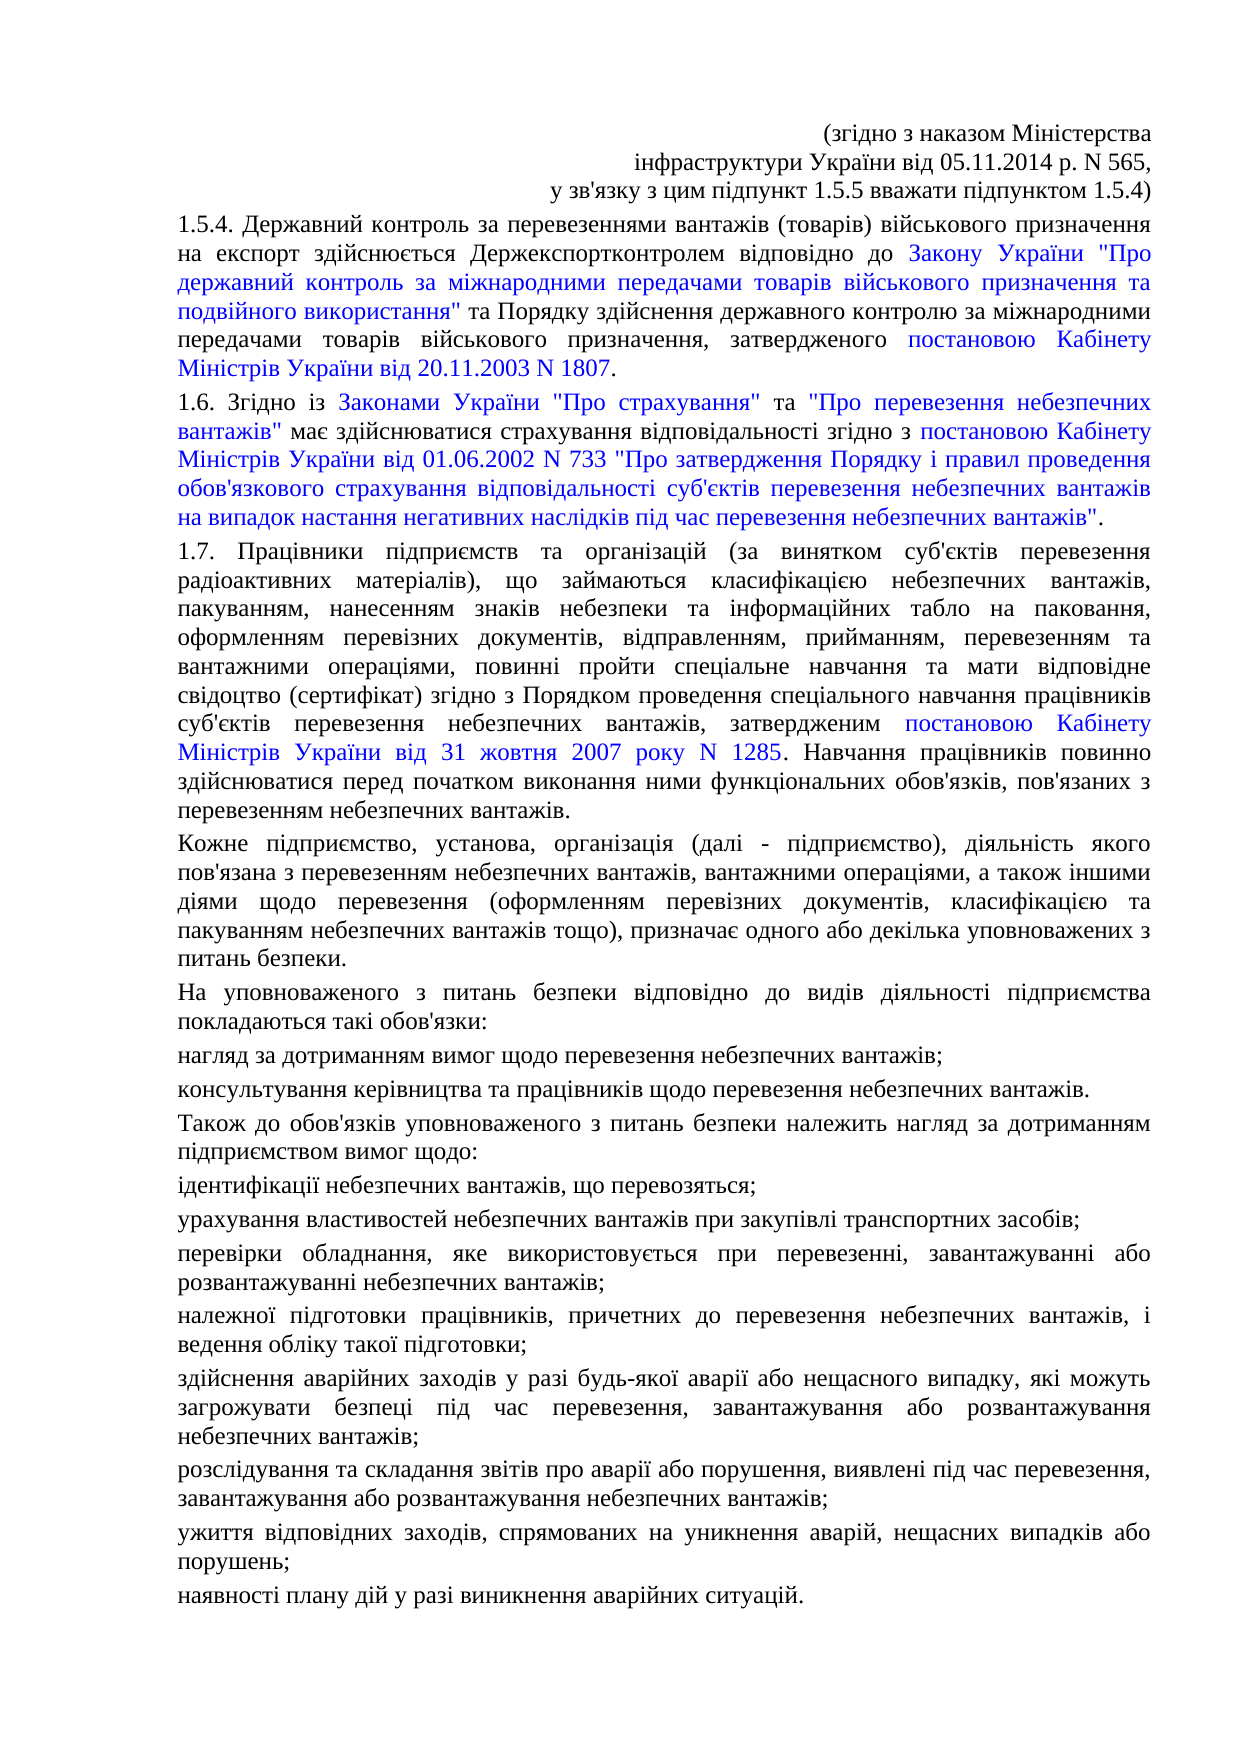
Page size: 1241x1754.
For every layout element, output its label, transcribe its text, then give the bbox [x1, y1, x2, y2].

text Кожне підприємство, установа, організація (далі - підприємство), діяльність якого пов'язана з перевезенням небезпечних вантажів, вантажними операціями, а також іншими діями щодо перевезення (оформленням перевізних документів, класифікацією та пакуванням небезпечних вантажів тощо), призначає одного або декілька уповноважених з питань безпеки. [177, 828, 1152, 972]
text нагляд за дотриманням вимог щодо перевезення небезпечних вантажів; [177, 1040, 1152, 1069]
text перевірки обладнання, яке використовується при перевезенні, завантажуванні або розвантажуванні небезпечних вантажів; [177, 1238, 1152, 1296]
text 1.7. Працівники підприємств та організацій (за винятком суб'єктів перевезення радіоактивних матеріалів), що займаються класифікацією небезпечних вантажів, пакуванням, нанесенням знаків небезпеки та інформаційних табло на паковання, оформленням перевізних документів, відправленням, прийманням, перевезенням та вантажними операціями, повинні пройти спеціальне навчання та мати відповідне свідоцтво (сертифікат) згідно з Порядком проведення спеціального навчання працівників суб'єктів перевезення небезпечних вантажів, затвердженим постановою Кабінету Міністрів України від 31 жовтня 2007 року N 1285. Навчання працівників повинно здійснюватися перед початком виконання ними функціональних обов'язків, пов'язаних з перевезенням небезпечних вантажів. [177, 536, 1152, 823]
text наявності плану дій у разі виникнення аварійних ситуацій. [177, 1580, 1152, 1608]
text урахування властивостей небезпечних вантажів при закупівлі транспортних засобів; [177, 1204, 1152, 1233]
text розслідування та складання звітів про аварії або порушення, виявлені під час перевезення, завантажування або розвантажування небезпечних вантажів; [177, 1454, 1152, 1512]
text консультування керівництва та працівників щодо перевезення небезпечних вантажів. [177, 1074, 1152, 1103]
text 1.5.4. Державний контроль за перевезеннями вантажів (товарів) військового призначення на експорт здійснюється Держекспортконтролем відповідно до Закону України "Про державний контроль за міжнародними передачами товарів військового призначення та подвійного використання" та Порядку здійснення державного контролю за міжнародними передачами товарів військового призначення, затвердженого постановою Кабінету Міністрів України від 20.11.2003 N 1807. [177, 209, 1152, 382]
text 1.6. Згідно із Законами України "Про страхування" та "Про перевезення небезпечних вантажів" має здійснюватися страхування відповідальності згідно з постановою Кабінету Міністрів України від 01.06.2002 N 733 "Про затвердження Порядку і правил проведення обов'язкового страхування відповідальності суб'єктів перевезення небезпечних вантажів на випадок настання негативних наслідків під час перевезення небезпечних вантажів". [177, 387, 1152, 531]
text Також до обов'язків уповноваженого з питань безпеки належить нагляд за дотриманням підприємством вимог щодо: [177, 1108, 1152, 1165]
text ужиття відповідних заходів, спрямованих на уникнення аварій, нещасних випадків або порушень; [177, 1517, 1152, 1575]
text ідентифікації небезпечних вантажів, що перевозяться; [177, 1170, 1152, 1199]
text (згідно з наказом Міністерства інфраструктури України від 05.11.2014 р. N 565, у зв'язку з цим підпункт 1.5.5 вважати підпунктом 1.5.4) [177, 118, 1152, 204]
text належної підготовки працівників, причетних до перевезення небезпечних вантажів, і ведення обліку такої підготовки; [177, 1301, 1152, 1358]
text На уповноваженого з питань безпеки відповідно до видів діяльності підприємства покладаються такі обов'язки: [177, 977, 1152, 1035]
text здійснення аварійних заходів у разі будь-якої аварії або нещасного випадку, які можуть загрожувати безпеці під час перевезення, завантажування або розвантажування небезпечних вантажів; [177, 1363, 1152, 1449]
